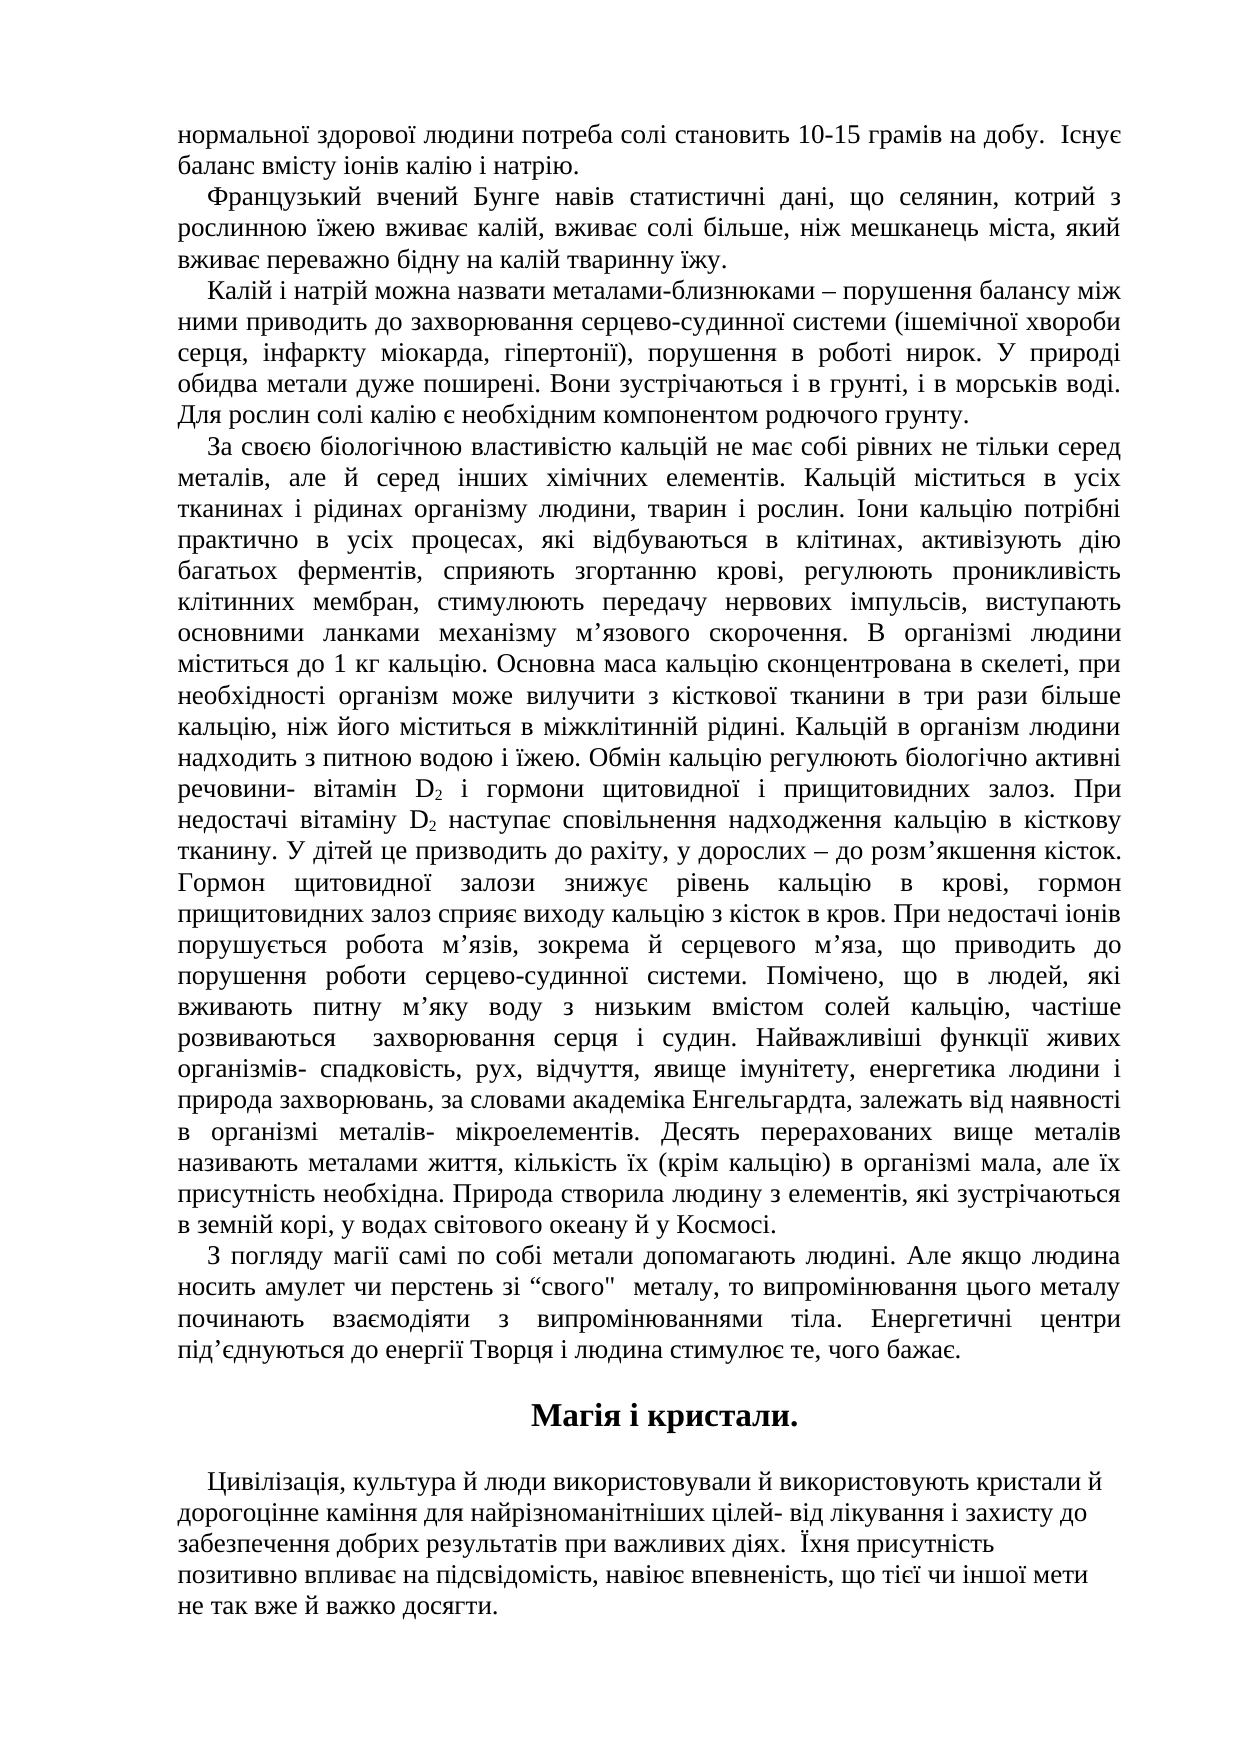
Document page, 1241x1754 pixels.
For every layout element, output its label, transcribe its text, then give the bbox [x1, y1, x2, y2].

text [177, 118, 1122, 180]
text Цивілізація, культура й люди використовували й використовують кристали й дорогоцінне каміння для найрізноманітніших цілей- від лікування і захисту до забезпечення добрих результатів при важливих діях. Їхня присутність позитивно впливає на підсвідомість, навіює впевненість, що тієї чи іншої мети не так вже й важко досягти. [177, 1464, 1122, 1620]
text З погляду магії самі по собі метали допомагають людині. Але якщо людина носить амулет чи перстень зі “свого" металу, то випромінювання цього металу починають взаємодіяти з випромінюваннями тіла. Енергетичні центри під’єднуються до енергії Творця і людина стимулює те, чого бажає. [177, 1239, 1122, 1364]
text За своєю біологічною властивістю кальцій не має собі рівних не тільки серед металів, але й серед інших хімічних елементів. Кальцій міститься в усіх тканинах і рідинах організму людини, тварин і рослин. Іони кальцію потрібні практично в усіх процесах, які відбуваються в клітинах, активізують дію багатьох ферментів, сприяють згортанню крові, регулюють проникливість клітинних мембран, стимулюють передачу нервових імпульсів, виступають основними ланками механізму м’язового скорочення. В організмі людини міститься до 1 кг кальцію. Основна маса кальцію сконцентрована в скелеті, при необхідності організм може вилучити з кісткової тканини в три рази більше кальцію, ніж його міститься в міжклітинній рідині. Кальцій в організм людини надходить з питною водою і їжею. Обмін кальцію регулюють біологічно активні речовини- вітамін D2 і гормони щитовидної і прищитовидних залоз. При недостачі вітаміну D2 наступає сповільнення надходження кальцію в кісткову тканину. У дітей це призводить до рахіту, у дорослих – до розм’якшення кісток. Гормон щитовидної залози знижує рівень кальцію в крові, гормон прищитовидних залоз сприяє виходу кальцію з кісток в кров. При недостачі іонів порушується робота м’язів, зокрема й серцевого м’яза, що приводить до порушення роботи серцево-судинної системи. Помічено, що в людей, які вживають питну м’яку воду з низьким вмістом солей кальцію, частіше розвиваються захворювання серця і судин. Найважливіші функції живих організмів- спадковість, рух, відчуття, явище імунітету, енергетика людини і природа захворювань, за словами академіка Енгельгардта, залежать від наявності в організмі металів- мікроелементів. Десять перерахованих вище металів називають металами життя, кількість їх (крім кальцію) в організмі мала, але їх присутність необхідна. Природа створила людину з елементів, які зустрічаються в земній корі, у водах світового океану й у Космосі. [177, 429, 1122, 1239]
text Калій і натрій можна назвати металами-близнюками – порушення балансу між ними приводить до захворювання серцево-судинної системи (ішемічної хвороби серця, інфаркту міокарда, гіпертонії), порушення в роботі нирок. У природі обидва метали дуже поширені. Вони зустрічаються і в грунті, і в морськів воді. Для рослин солі калію є необхідним компонентом родючого грунту. [177, 274, 1122, 429]
text Французький вчений Бунге навів статистичні дані, що селянин, котрий з рослинною їжею вживає калій, вживає солі більше, ніж мешканець міста, який вживає переважно бідну на калій тваринну їжу. [177, 180, 1122, 274]
text Магія і кристали. [177, 1395, 1122, 1433]
